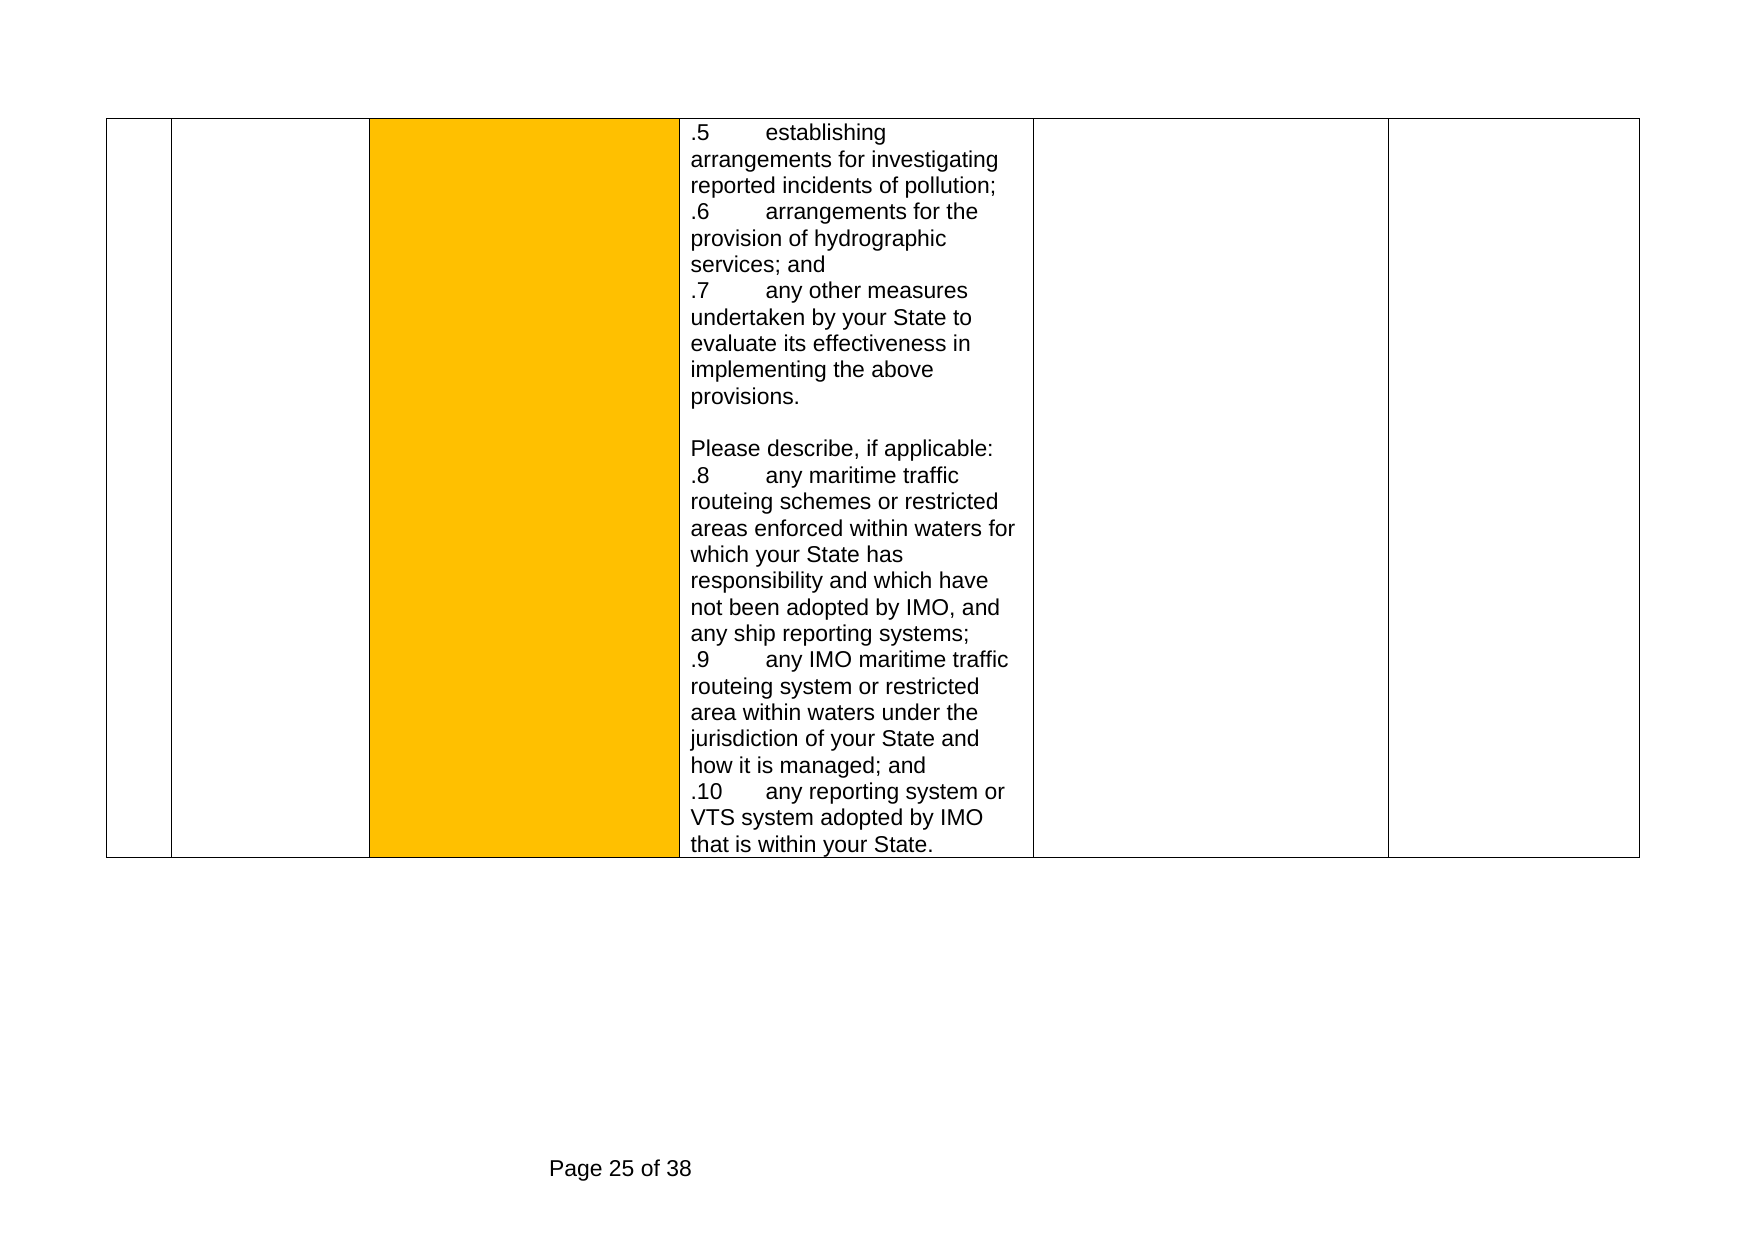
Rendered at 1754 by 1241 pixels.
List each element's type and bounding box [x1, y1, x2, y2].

table_cell [370, 119, 679, 857]
table_cell [680, 119, 1033, 857]
